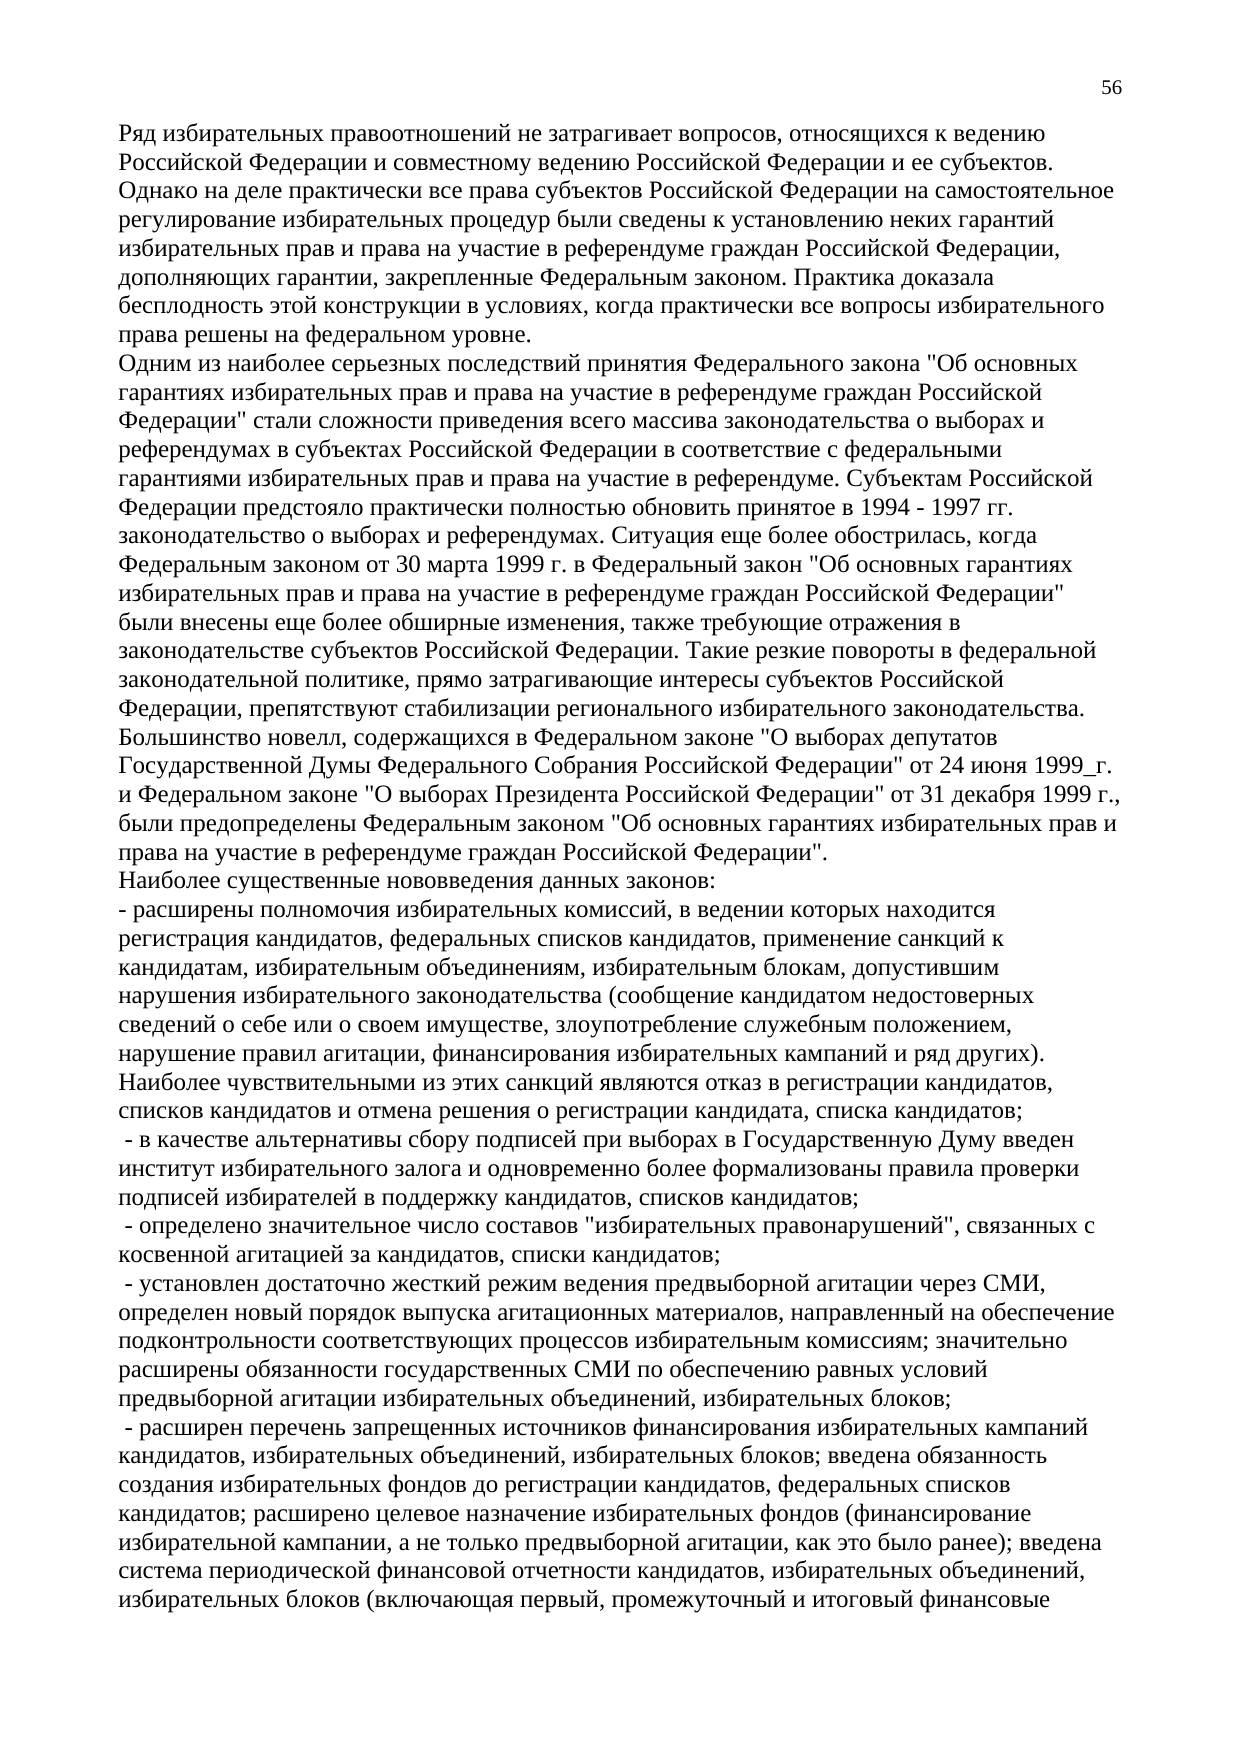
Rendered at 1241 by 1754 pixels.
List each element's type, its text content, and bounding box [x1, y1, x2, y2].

text Большинство новелл, содержащихся в Федеральном законе "О выборах депутатов Государственной Думы Федерального Собрания Российской Федерации" от 24 июня 1999_г. и Федеральном законе "О выборах Президента Российской Федерации" от 31 декабря 1999 г., были предопределены Федеральным законом "Об основных гарантиях избирательных прав и права на участие в референдуме граждан Российской Федерации". [118, 722, 1122, 866]
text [118, 1412, 1122, 1613]
text Ряд избирательных правоотношений не затрагивает вопросов, относящихся к ведению Российской Федерации и совместному ведению Российской Федерации и ее субъектов. Однако на деле практически все права субъектов Российской Федерации на самостоятельное регулирование избирательных процедур были сведены к установлению неких гарантий избирательных прав и права на участие в референдуме граждан Российской Федерации, дополняющих гарантии, закрепленные Федеральным законом. Практика доказала бесплодность этой конструкции в условиях, когда практически все вопросы избирательного права решены на федеральном уровне. [118, 118, 1122, 348]
text Одним из наиболее серьезных последствий принятия Федерального закона "Об основных гарантиях избирательных прав и права на участие в референдуме граждан Российской Федерации" стали сложности приведения всего массива законодательства о выборах и референдумах в субъектах Российской Федерации в соответствие с федеральными гарантиями избирательных прав и права на участие в референдуме. Субъектам Российской Федерации предстояло практически полностью обновить принятое в 1994 - 1997 гг. законодательство о выборах и референдумах. Ситуация еще более обострилась, когда Федеральным законом от 30 марта 1999 г. в Федеральный закон "Об основных гарантиях избирательных прав и права на участие в референдуме граждан Российской Федерации" были внесены еще более обширные изменения, также требующие отражения в законодательстве субъектов Российской Федерации. Такие резкие повороты в федеральной законодательной политике, прямо затрагивающие интересы субъектов Российской Федерации, препятствуют стабилизации регионального избирательного законодательства. [118, 348, 1122, 722]
text - определено значительное число составов "избирательных правонарушений", связанных с косвенной агитацией за кандидатов, списки кандидатов; [118, 1211, 1122, 1268]
text Наиболее существенные нововведения данных законов: [118, 866, 1122, 894]
text - установлен достаточно жесткий режим ведения предвыборной агитации через СМИ, определен новый порядок выпуска агитационных материалов, направленный на обеспечение подконтрольности соответствующих процессов избирательным комиссиям; значительно расширены обязанности государственных СМИ по обеспечению равных условий предвыборной агитации избирательных объединений, избирательных блоков; [118, 1268, 1122, 1412]
text - расширены полномочия избирательных комиссий, в ведении которых находится регистрация кандидатов, федеральных списков кандидатов, применение санкций к кандидатам, избирательным объединениям, избирательным блокам, допустившим нарушения избирательного законодательства (сообщение кандидатом недостоверных сведений о себе или о своем имуществе, злоупотребление служебным положением, нарушение правил агитации, финансирования избирательных кампаний и ряд других). Наиболее чувствительными из этих санкций являются отказ в регистрации кандидатов, списков кандидатов и отмена решения о регистрации кандидата, списка кандидатов; [118, 894, 1122, 1124]
text - в качестве альтернативы сбору подписей при выборах в Государственную Думу введен институт избирательного залога и одновременно более формализованы правила проверки подписей избирателей в поддержку кандидатов, списков кандидатов; [118, 1124, 1122, 1211]
